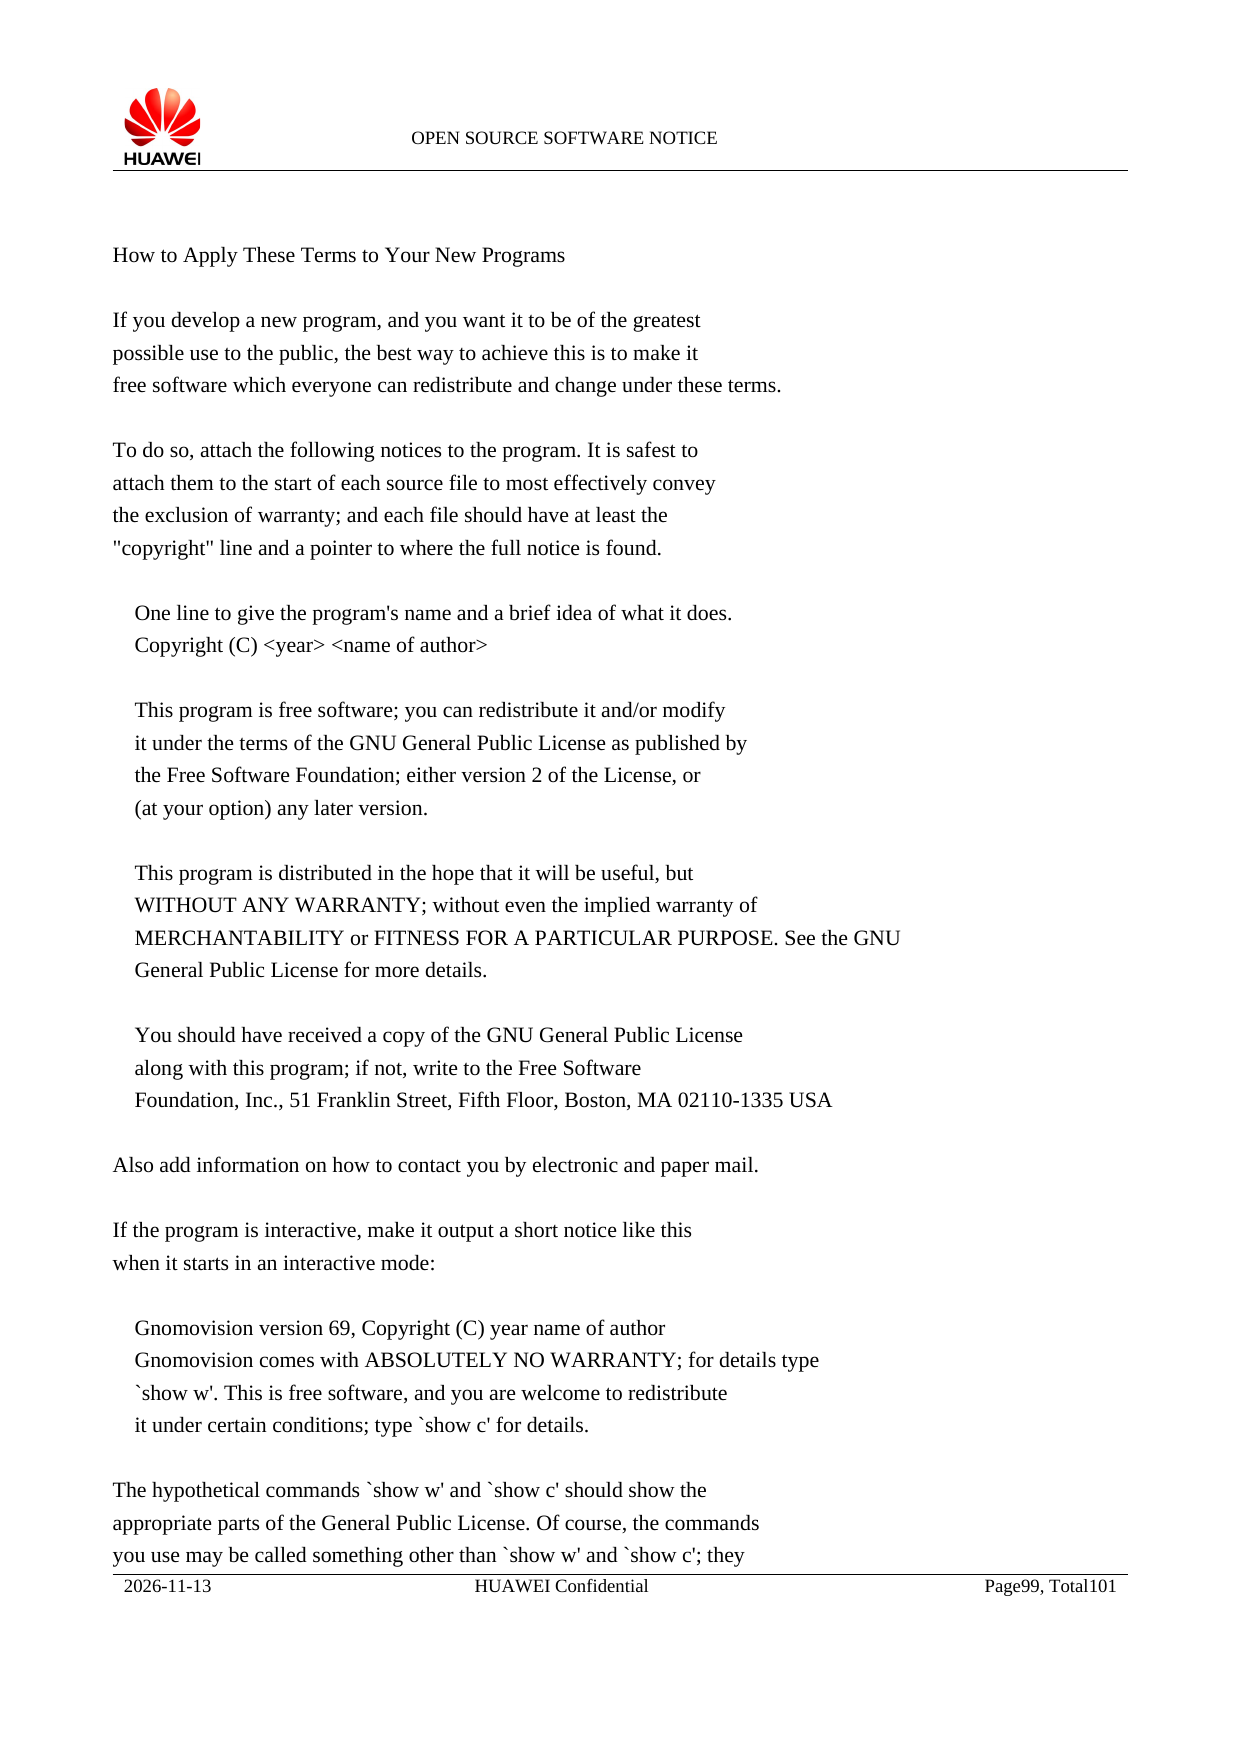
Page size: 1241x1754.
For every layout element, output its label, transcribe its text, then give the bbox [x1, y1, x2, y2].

picture [124, 88, 201, 165]
